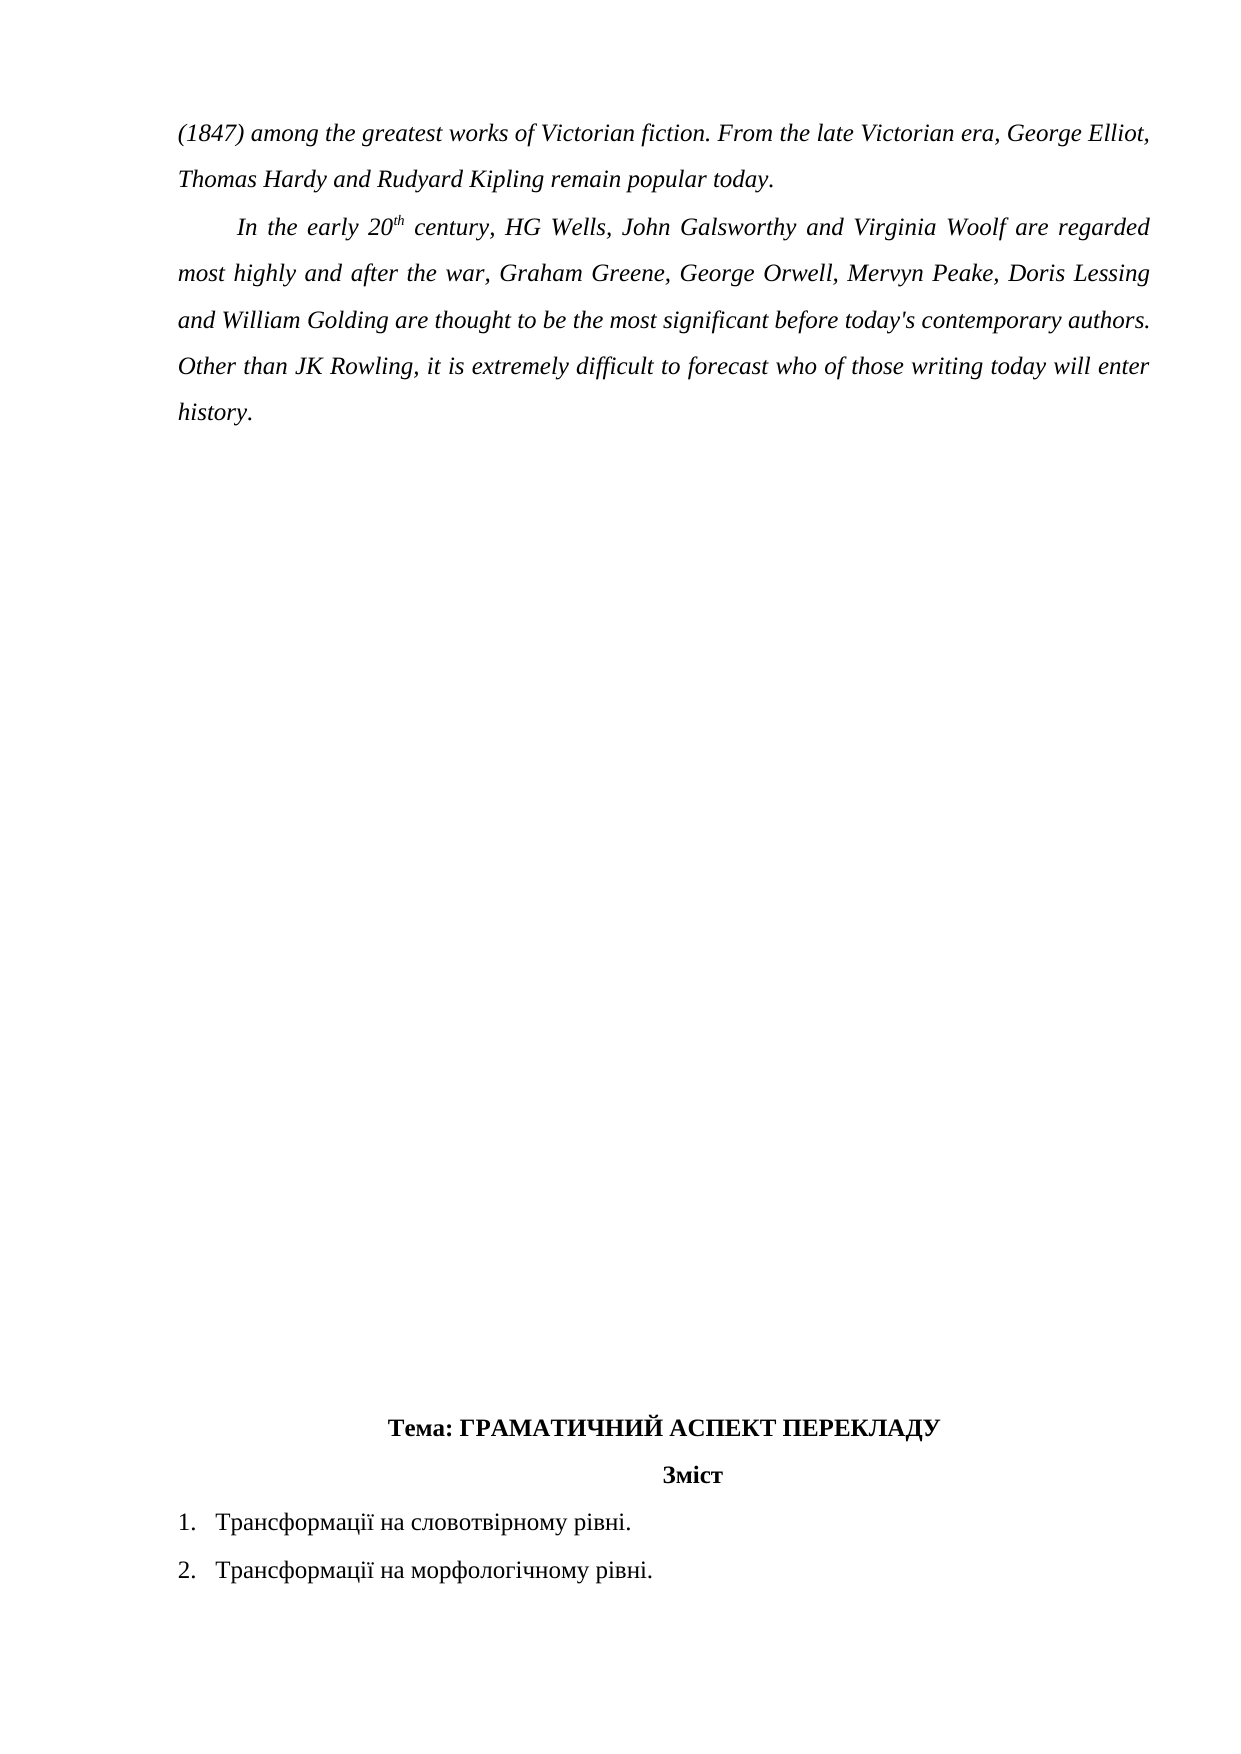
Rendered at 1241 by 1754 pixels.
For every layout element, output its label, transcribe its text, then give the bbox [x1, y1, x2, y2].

subtitle Зміст [319, 1460, 1066, 1489]
list Трансформації на морфологічному рівні. [178, 1555, 1152, 1584]
list Трансформації на словотвірному рівні. [178, 1507, 1152, 1536]
text In the early 20th century, HG Wells, John Galsworthy and Virginia Woolf are regarded most highly and after the war, Graham Greene, George Orwell, Mervyn Peake, Doris Lessing and William Golding are thought to be the most significant before today's contemporary authors. Other than JK Rowling, it is extremely difficult to forecast who of those writing today will enter history. [178, 212, 1151, 426]
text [178, 118, 1151, 193]
subtitle Тема: ГРАМАТИЧНИЙ АСПЕКТ ПЕРЕКЛАДУ [319, 1413, 1010, 1442]
